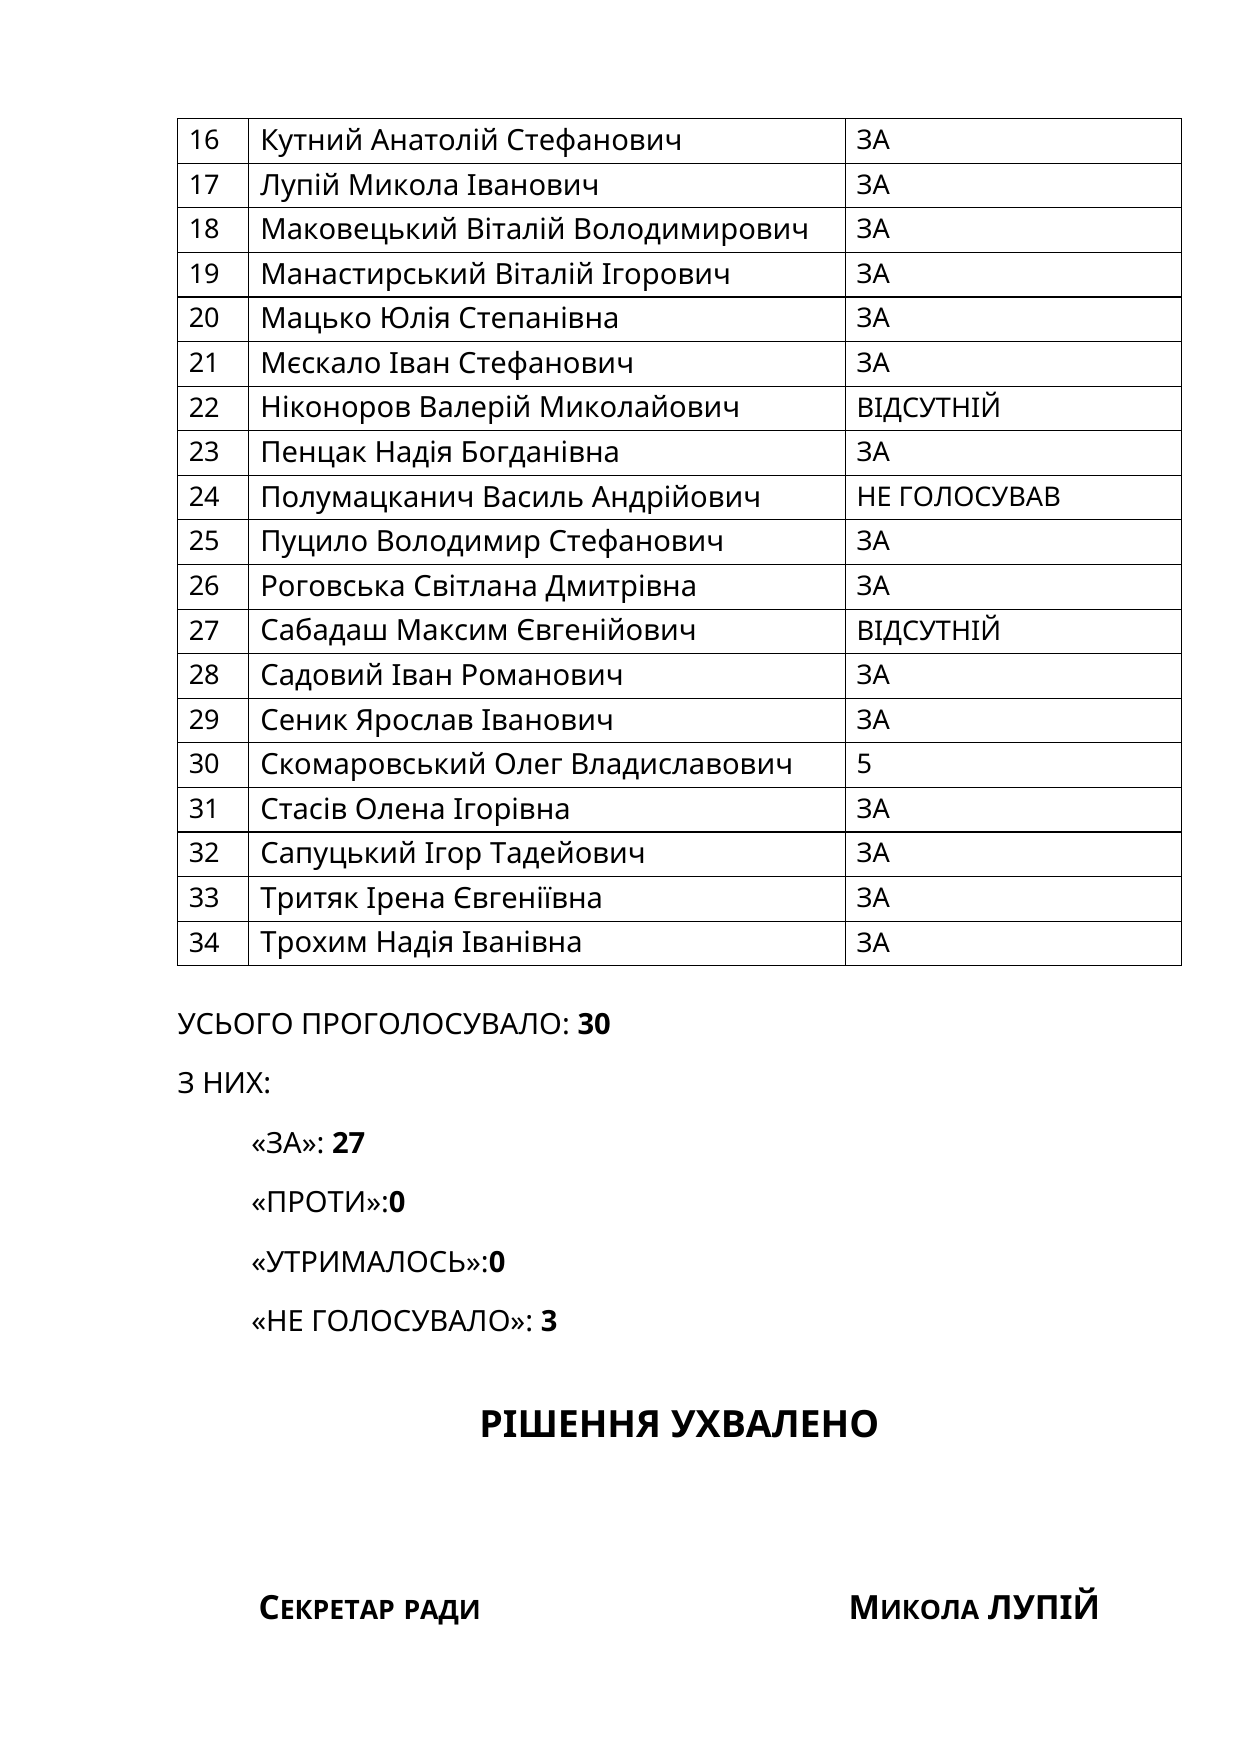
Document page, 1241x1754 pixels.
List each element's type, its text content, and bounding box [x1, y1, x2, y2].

text Секретар ради Микола ЛУПІЙ [177, 1584, 1181, 1629]
table_cell ЗА [846, 431, 1181, 475]
table_cell ЗА [846, 342, 1181, 386]
table_cell Ніконоров Валерій Миколайович [249, 387, 845, 430]
text РІШЕННЯ УХВАЛЕНО [177, 1397, 1181, 1448]
table_cell Маковецький Віталій Володимирович [249, 208, 845, 252]
table_cell 25 [178, 520, 248, 564]
table_cell ЗА [846, 833, 1181, 876]
table_cell 16 [178, 119, 248, 163]
table_cell 27 [178, 610, 248, 653]
table_cell 5 [846, 743, 1181, 787]
table_cell 22 [178, 387, 248, 430]
table_cell ЗА [846, 654, 1181, 698]
table_cell НЕ ГОЛОСУВАВ [846, 476, 1181, 519]
table_cell Сабадаш Максим Євгенійович [249, 610, 845, 653]
text «ЗА»: 27 [177, 1122, 1181, 1162]
table_cell Скомаровський Олег Владиславович [249, 743, 845, 787]
table_cell Пуцило Володимир Стефанович [249, 520, 845, 564]
table_cell ЗА [846, 788, 1181, 831]
table_cell Манастирський Віталій Ігорович [249, 253, 845, 296]
table_cell Кутний Анатолій Стефанович [249, 119, 845, 163]
table_cell Сеник Ярослав Іванович [249, 699, 845, 742]
table_cell 32 [178, 833, 248, 876]
table_cell ЗА [846, 164, 1181, 207]
table_cell ЗА [846, 922, 1181, 965]
table_cell 23 [178, 431, 248, 475]
table_cell 19 [178, 253, 248, 296]
table_cell ЗА [846, 877, 1181, 921]
table_cell ЗА [846, 253, 1181, 296]
table_cell Садовий Іван Романович [249, 654, 845, 698]
table_cell 33 [178, 877, 248, 921]
table_cell 21 [178, 342, 248, 386]
table_cell 24 [178, 476, 248, 519]
table_cell ЗА [846, 699, 1181, 742]
table_cell ЗА [846, 565, 1181, 608]
text З НИХ: [177, 1063, 1181, 1102]
table_cell ЗА [846, 298, 1181, 341]
table_cell 26 [178, 565, 248, 608]
text «ПРОТИ»:0 [177, 1182, 1181, 1221]
table_cell 34 [178, 922, 248, 965]
text Усього проголосувало: 30 [177, 1003, 1181, 1043]
table_cell Полумацканич Василь Андрійович [249, 476, 845, 519]
table_cell 29 [178, 699, 248, 742]
table_cell Трохим Надія Іванівна [249, 922, 845, 965]
table_cell Мацько Юлія Степанівна [249, 298, 845, 341]
table_cell Мєскало Іван Стефанович [249, 342, 845, 386]
table_cell Лупій Микола Іванович [249, 164, 845, 207]
text «УТРИМАЛОСЬ»:0 [177, 1241, 1181, 1281]
table_cell Стасів Олена Ігорівна [249, 788, 845, 831]
table_cell ВІДСУТНІЙ [846, 387, 1181, 430]
table_cell Пенцак Надія Богданівна [249, 431, 845, 475]
table_cell Сапуцький Ігор Тадейович [249, 833, 845, 876]
table_cell Тритяк Ірена Євгеніївна [249, 877, 845, 921]
table_cell 17 [178, 164, 248, 207]
table_cell 30 [178, 743, 248, 787]
table_cell 31 [178, 788, 248, 831]
table_cell ЗА [846, 520, 1181, 564]
table_cell ВІДСУТНІЙ [846, 610, 1181, 653]
text «НЕ ГОЛОСУВАЛО»: 3 [177, 1301, 1181, 1340]
table_cell ЗА [846, 119, 1181, 163]
table_cell 20 [178, 298, 248, 341]
table_cell ЗА [846, 208, 1181, 252]
table_cell Роговська Світлана Дмитрівна [249, 565, 845, 608]
table_cell 18 [178, 208, 248, 252]
table_cell 28 [178, 654, 248, 698]
